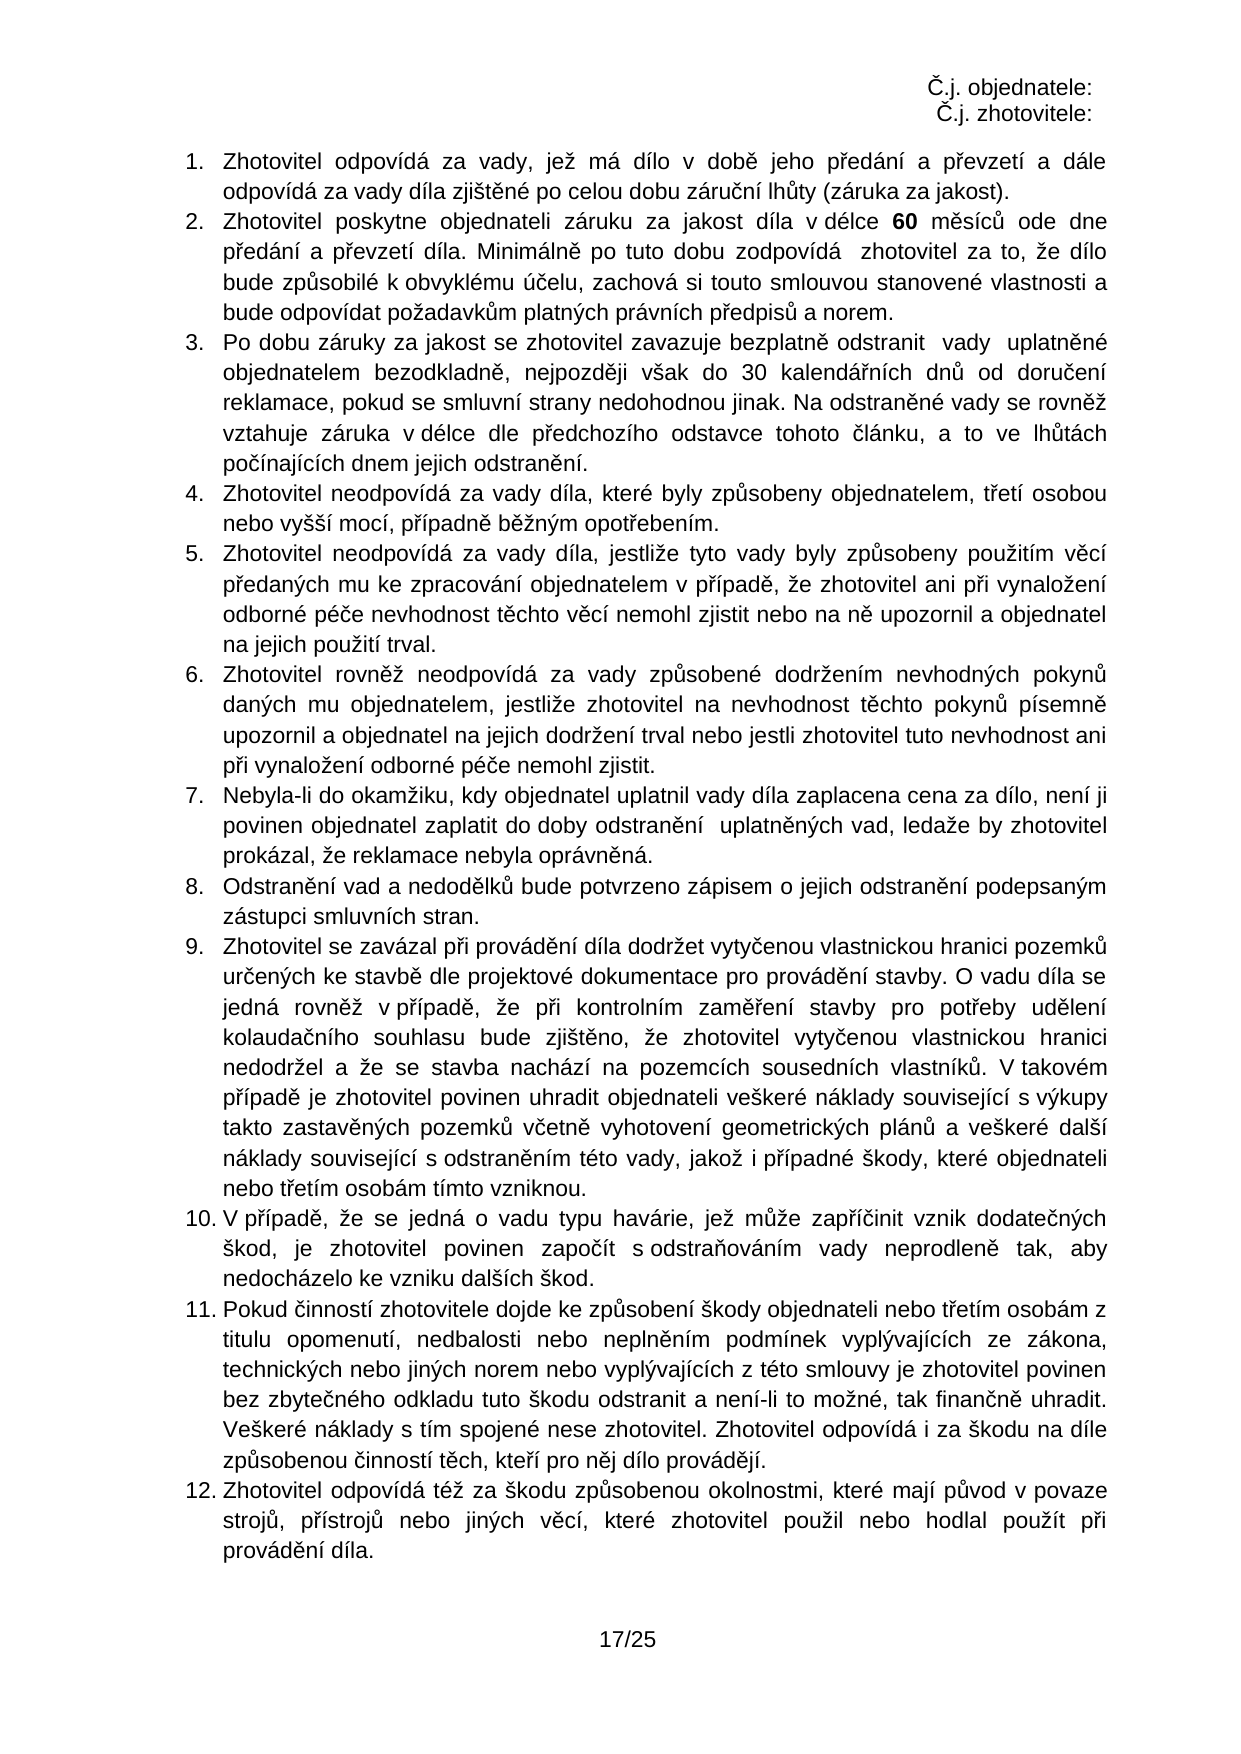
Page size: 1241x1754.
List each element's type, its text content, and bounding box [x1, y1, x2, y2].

list Zhotovitel rovněž neodpovídá za vady způsobené dodržením nevhodných pokynů daných mu objednatelem, jestliže zhotovitel na nevhodnost těchto pokynů písemně upozornil a objednatel na jejich dodržení trval nebo jestli zhotovitel tuto nevhodnost ani při vynaložení odborné péče nemohl zjistit. [185, 661, 1107, 778]
list Zhotovitel poskytne objednateli záruku za jakost díla v délce 60 měsíců ode dne předání a převzetí díla. Minimálně po tuto dobu zodpovídá zhotovitel za to, že dílo bude způsobilé k obvyklému účelu, zachová si touto smlouvou stanovené vlastnosti a bude odpovídat požadavkům platných právních předpisů a norem. [185, 208, 1107, 325]
list Nebyla-li do okamžiku, kdy objednatel uplatnil vady díla zaplacena cena za dílo, není ji povinen objednatel zaplatit do doby odstranění uplatněných vad, ledaže by zhotovitel prokázal, že reklamace nebyla oprávněná. [185, 782, 1107, 869]
list V případě, že se jedná o vadu typu havárie, jež může zapříčinit vznik dodatečných škod, je zhotovitel povinen započít s odstraňováním vady neprodleně tak, aby nedocházelo ke vzniku dalších škod. [185, 1205, 1107, 1292]
list Zhotovitel odpovídá za vady, jež má dílo v době jeho předání a převzetí a dále odpovídá za vady díla zjištěné po celou dobu záruční lhůty (záruka za jakost). [185, 148, 1107, 204]
list Zhotovitel se zavázal při provádění díla dodržet vytyčenou vlastnickou hranici pozemků určených ke stavbě dle projektové dokumentace pro provádění stavby. O vadu díla se jedná rovněž v případě, že při kontrolním zaměření stavby pro potřeby udělení kolaudačního souhlasu bude zjištěno, že zhotovitel vytyčenou vlastnickou hranici nedodržel a že se stavba nachází na pozemcích sousedních vlastníků. V takovém případě je zhotovitel povinen uhradit objednateli veškeré náklady související s výkupy takto zastavěných pozemků včetně vyhotovení geometrických plánů a veškeré další náklady související s odstraněním této vady, jakož i případné škody, které objednateli nebo třetím osobám tímto vzniknou. [185, 933, 1107, 1201]
list Zhotovitel odpovídá též za škodu způsobenou okolnostmi, které mají původ v povaze strojů, přístrojů nebo jiných věcí, které zhotovitel použil nebo hodlal použít při provádění díla. [185, 1477, 1107, 1563]
list Zhotovitel neodpovídá za vady díla, jestliže tyto vady byly způsobeny použitím věcí předaných mu ke zpracování objednatelem v případě, že zhotovitel ani při vynaložení odborné péče nevhodnost těchto věcí nemohl zjistit nebo na ně upozornil a objednatel na jejich použití trval. [185, 540, 1107, 657]
list Odstranění vad a nedodělků bude potvrzeno zápisem o jejich odstranění podepsaným zástupci smluvních stran. [185, 873, 1107, 929]
list Pokud činností zhotovitele dojde ke způsobení škody objednateli nebo třetím osobám z titulu opomenutí, nedbalosti nebo neplněním podmínek vyplývajících ze zákona, technických nebo jiných norem nebo vyplývajících z této smlouvy je zhotovitel povinen bez zbytečného odkladu tuto škodu odstranit a není-li to možné, tak finančně uhradit. Veškeré náklady s tím spojené nese zhotovitel. Zhotovitel odpovídá i za škodu na díle způsobenou činností těch, kteří pro něj dílo provádějí. [185, 1296, 1107, 1473]
list Zhotovitel neodpovídá za vady díla, které byly způsobeny objednatelem, třetí osobou nebo vyšší mocí, případně běžným opotřebením. [185, 480, 1107, 536]
list Po dobu záruky za jakost se zhotovitel zavazuje bezplatně odstranit vady uplatněné objednatelem bezodkladně, nejpozději však do 30 kalendářních dnů od doručení reklamace, pokud se smluvní strany nedohodnou jinak. Na odstraněné vady se rovněž vztahuje záruka v délce dle předchozího odstavce tohoto článku, a to ve lhůtách počínajících dnem jejich odstranění. [185, 329, 1107, 476]
